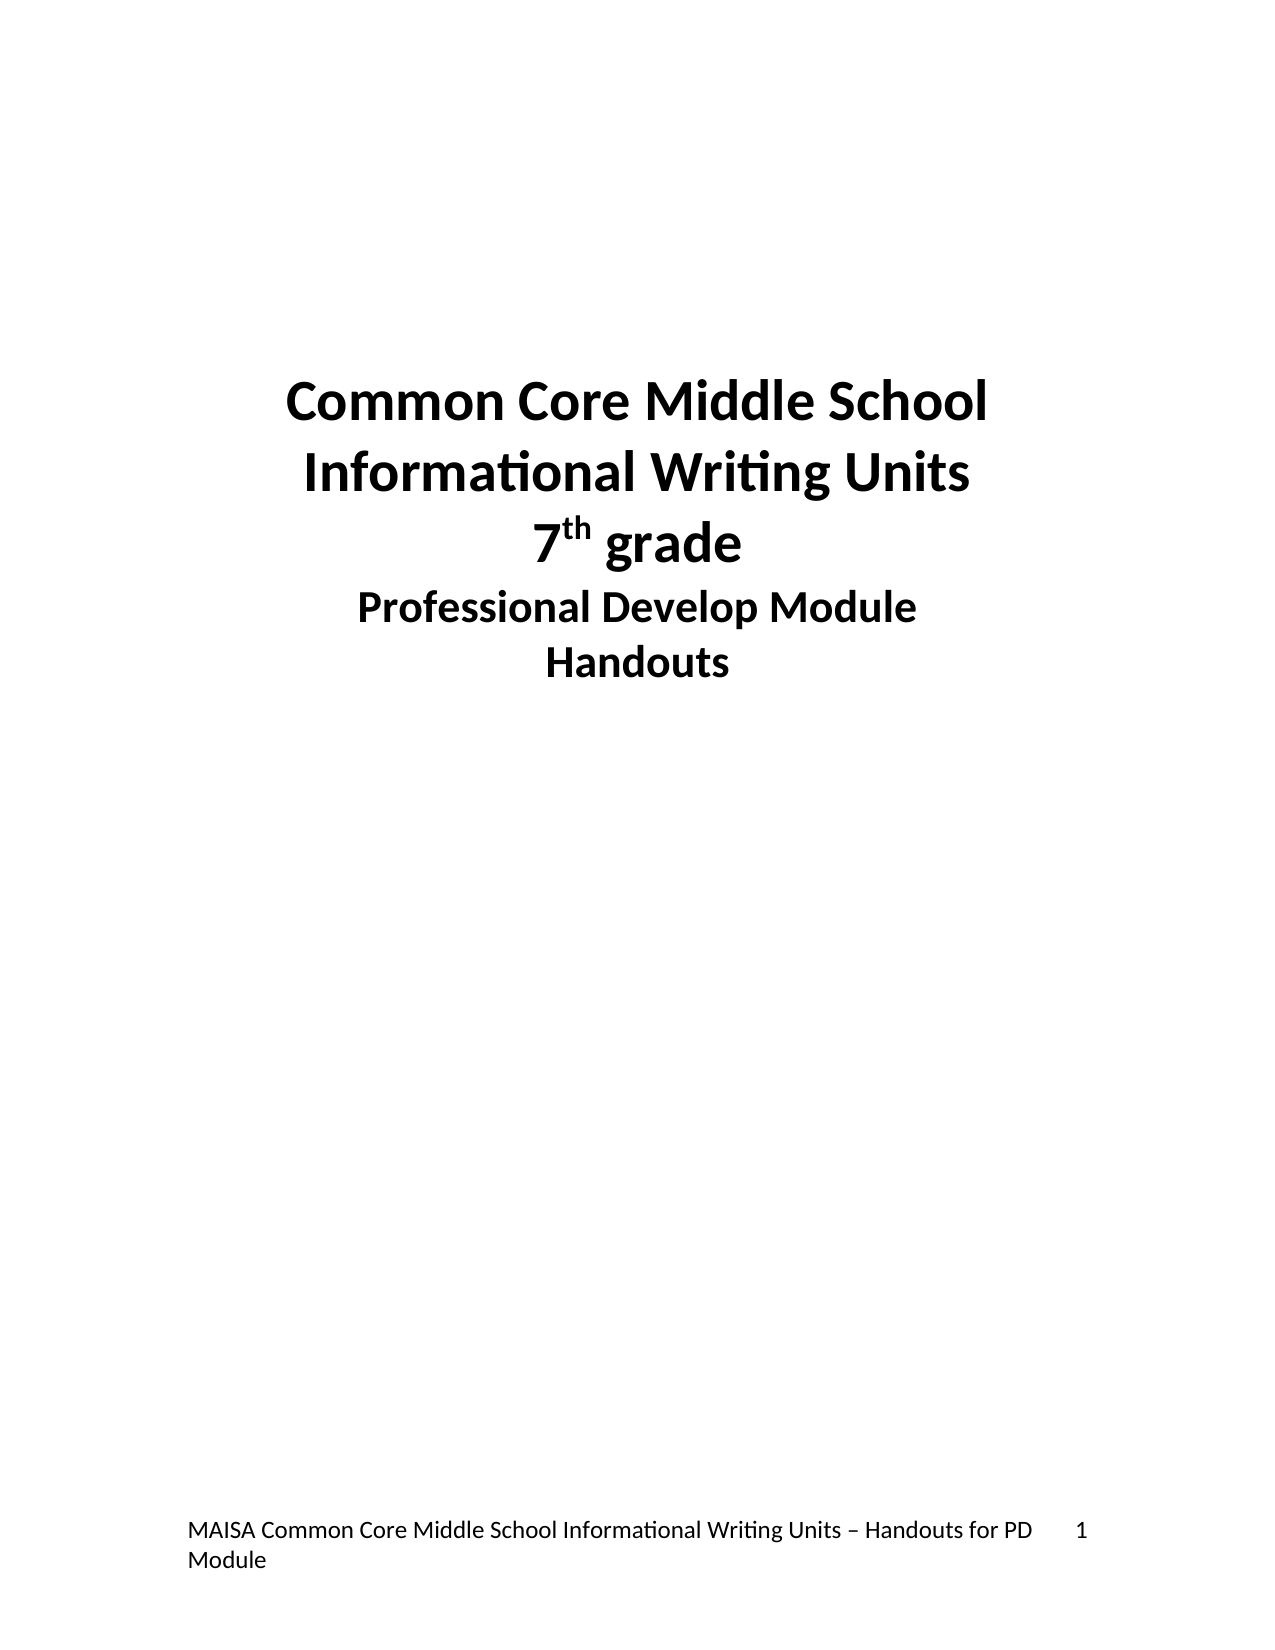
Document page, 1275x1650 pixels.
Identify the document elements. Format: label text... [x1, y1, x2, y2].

text Professional Develop Module [187, 577, 1087, 633]
text Informational Writing Units [187, 435, 1087, 506]
text Handouts [187, 633, 1087, 689]
text Common Core Middle School [187, 364, 1087, 435]
text 7th grade [187, 506, 1087, 577]
